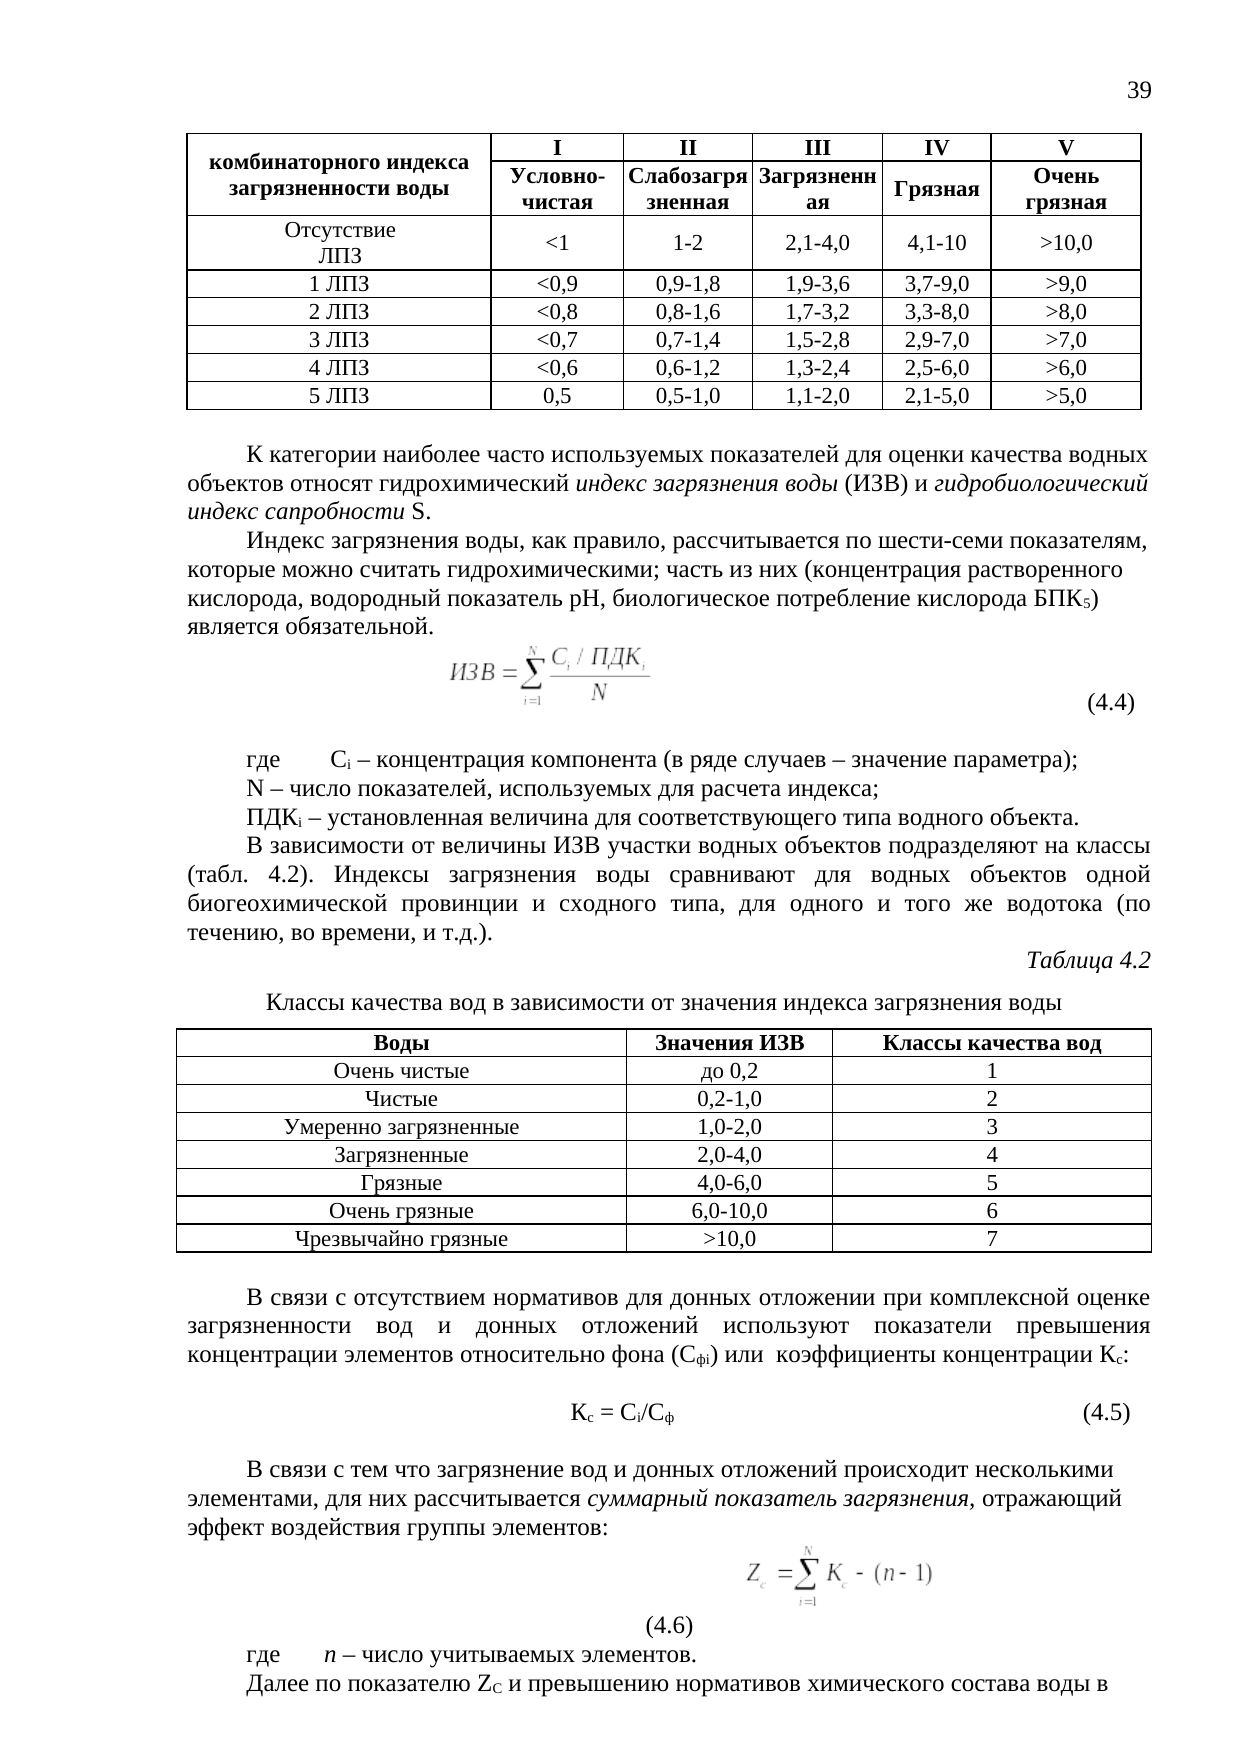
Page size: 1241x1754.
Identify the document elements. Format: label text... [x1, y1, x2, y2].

table_cell >10,0 [992, 216, 1140, 269]
table_cell >9,0 [992, 271, 1140, 297]
table_cell 1,7-3,2 [753, 298, 882, 325]
table_cell 5 ЛПЗ [188, 382, 490, 408]
text N – число показателей, используемых для расчета индекса; [187, 773, 1152, 802]
text (4.6) [187, 1540, 1152, 1639]
table_cell 1,0-2,0 [627, 1113, 832, 1139]
table_cell 0,6-1,2 [624, 354, 752, 381]
table_cell >10,0 [627, 1225, 832, 1251]
table_cell Отсутствие ЛПЗ [188, 216, 490, 269]
table_cell 6 [833, 1197, 1151, 1223]
text ПДКi – установленная величина для соответствующего типа водного объекта. [187, 802, 1152, 830]
table_cell 0,7-1,4 [624, 326, 752, 353]
table_cell 2,1-4,0 [753, 216, 882, 269]
table_cell 2 [833, 1085, 1151, 1112]
text (4.4) [213, 640, 1152, 715]
table_cell V [992, 134, 1140, 160]
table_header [188, 134, 490, 215]
table_cell 1 [833, 1057, 1151, 1084]
table_cell до 0,2 [627, 1057, 832, 1084]
table_header Воды [177, 1030, 626, 1056]
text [187, 1668, 1152, 1696]
table_cell 3 ЛПЗ [188, 326, 490, 353]
table_cell 3,7-9,0 [883, 271, 990, 297]
table_cell 1-2 [624, 216, 752, 269]
table_cell 1,1-2,0 [753, 382, 882, 408]
table_cell 2,5-6,0 [883, 354, 990, 381]
text Классы качества вод в зависимости от значения индекса загрязнения воды [176, 987, 1152, 1015]
table_cell Очень чистые [177, 1057, 626, 1084]
table_cell 0,8-1,6 [624, 298, 752, 325]
table_cell 3,3-8,0 [883, 298, 990, 325]
text где п – число учитываемых элементов. [187, 1639, 1152, 1668]
table_cell 0,9-1,8 [624, 271, 752, 297]
table_cell Грязные [177, 1169, 626, 1195]
table_cell 3 [833, 1113, 1151, 1139]
table_cell <0,6 [492, 354, 623, 381]
table_cell <0,9 [492, 271, 623, 297]
text где Сi – концентрация компонента (в ряде случаев – значение параметра); [187, 744, 1152, 773]
table_cell III [753, 134, 882, 160]
table_cell Чистые [177, 1085, 626, 1112]
table_cell <0,7 [492, 326, 623, 353]
table_cell II [624, 134, 752, 160]
table_cell 1,5-2,8 [753, 326, 882, 353]
table_cell 0,2-1,0 [627, 1085, 832, 1112]
table_cell Загрязненная [753, 162, 882, 215]
table_cell IV [883, 134, 990, 160]
table_cell I [492, 134, 623, 160]
table_cell 2,1-5,0 [883, 382, 990, 408]
table_cell Слабозагрязненная [624, 162, 752, 215]
table_cell Очень грязные [177, 1197, 626, 1223]
table_cell 4,1-10 [883, 216, 990, 269]
table_cell Загрязненные [177, 1141, 626, 1167]
table_cell Условно-чистая [492, 162, 623, 215]
table_cell 2,9-7,0 [883, 326, 990, 353]
table_cell <0,8 [492, 298, 623, 325]
table_cell 7 [833, 1225, 1151, 1251]
table_cell 4,0-6,0 [627, 1169, 832, 1195]
table_header Значения ИЗВ [627, 1030, 832, 1056]
table_cell 2,0-4,0 [627, 1141, 832, 1167]
table_cell 1 ЛПЗ [188, 271, 490, 297]
table_cell 4 [833, 1141, 1151, 1167]
table_header Классы качества вод [833, 1030, 1151, 1056]
table_cell Умеренно загрязненные [177, 1113, 626, 1139]
table_cell Чрезвычайно грязные [177, 1225, 626, 1251]
table_cell Очень грязная [992, 162, 1140, 215]
table_cell >8,0 [992, 298, 1140, 325]
table_cell 5 [833, 1169, 1151, 1195]
table_cell >6,0 [992, 354, 1140, 381]
table_cell 6,0-10,0 [627, 1197, 832, 1223]
table_cell 2 ЛПЗ [188, 298, 490, 325]
text Индекс загрязнения воды, как правило, рассчитывается по шести-семи показателям, которые можно считать гидрохимическими; часть из них (концентрация растворенного кислорода, водородный показатель рН, биологическое потребление кислорода БПК5) является обязательной. [187, 525, 1152, 640]
table_cell 0,5-1,0 [624, 382, 752, 408]
table_cell >7,0 [992, 326, 1140, 353]
table_cell Грязная [883, 162, 990, 215]
text К категории наиболее часто используемых показателей для оценки качества водных объектов относят гидрохимический индекс загрязнения воды (ИЗВ) и гидробиологический индекс сапробности S. [187, 439, 1152, 525]
text Кс = Сi/Сф (4.5) [309, 1397, 1152, 1425]
text В зависимости от величины ИЗВ участки водных объектов подразделяют на классы (табл. 4.2). Индексы загрязнения воды сравнивают для водных объектов одной биогеохимической провинции и сходного типа, для одного и того же водотока (по течению, во времени, и т.д.). [187, 830, 1152, 945]
text Таблица 4.2 [187, 945, 1151, 974]
table_cell 1,3-2,4 [753, 354, 882, 381]
text В связи с тем что загрязнение вод и донных отложений происходит несколькими элементами, для них рассчитывается суммарный показатель загрязнения, отражающий эффект воздействия группы элементов: [187, 1454, 1152, 1540]
text В связи с отсутствием нормативов для донных отложении при комплексной оценке загрязненности вод и донных отложений используют показатели превышения концентрации элементов относительно фона (Сфi) или коэффициенты концентрации Кс: [187, 1282, 1152, 1368]
table_cell 4 ЛПЗ [188, 354, 490, 381]
table_cell 1,9-3,6 [753, 271, 882, 297]
table_cell 0,5 [492, 382, 623, 408]
table_cell <1 [492, 216, 623, 269]
table_cell >5,0 [992, 382, 1140, 408]
